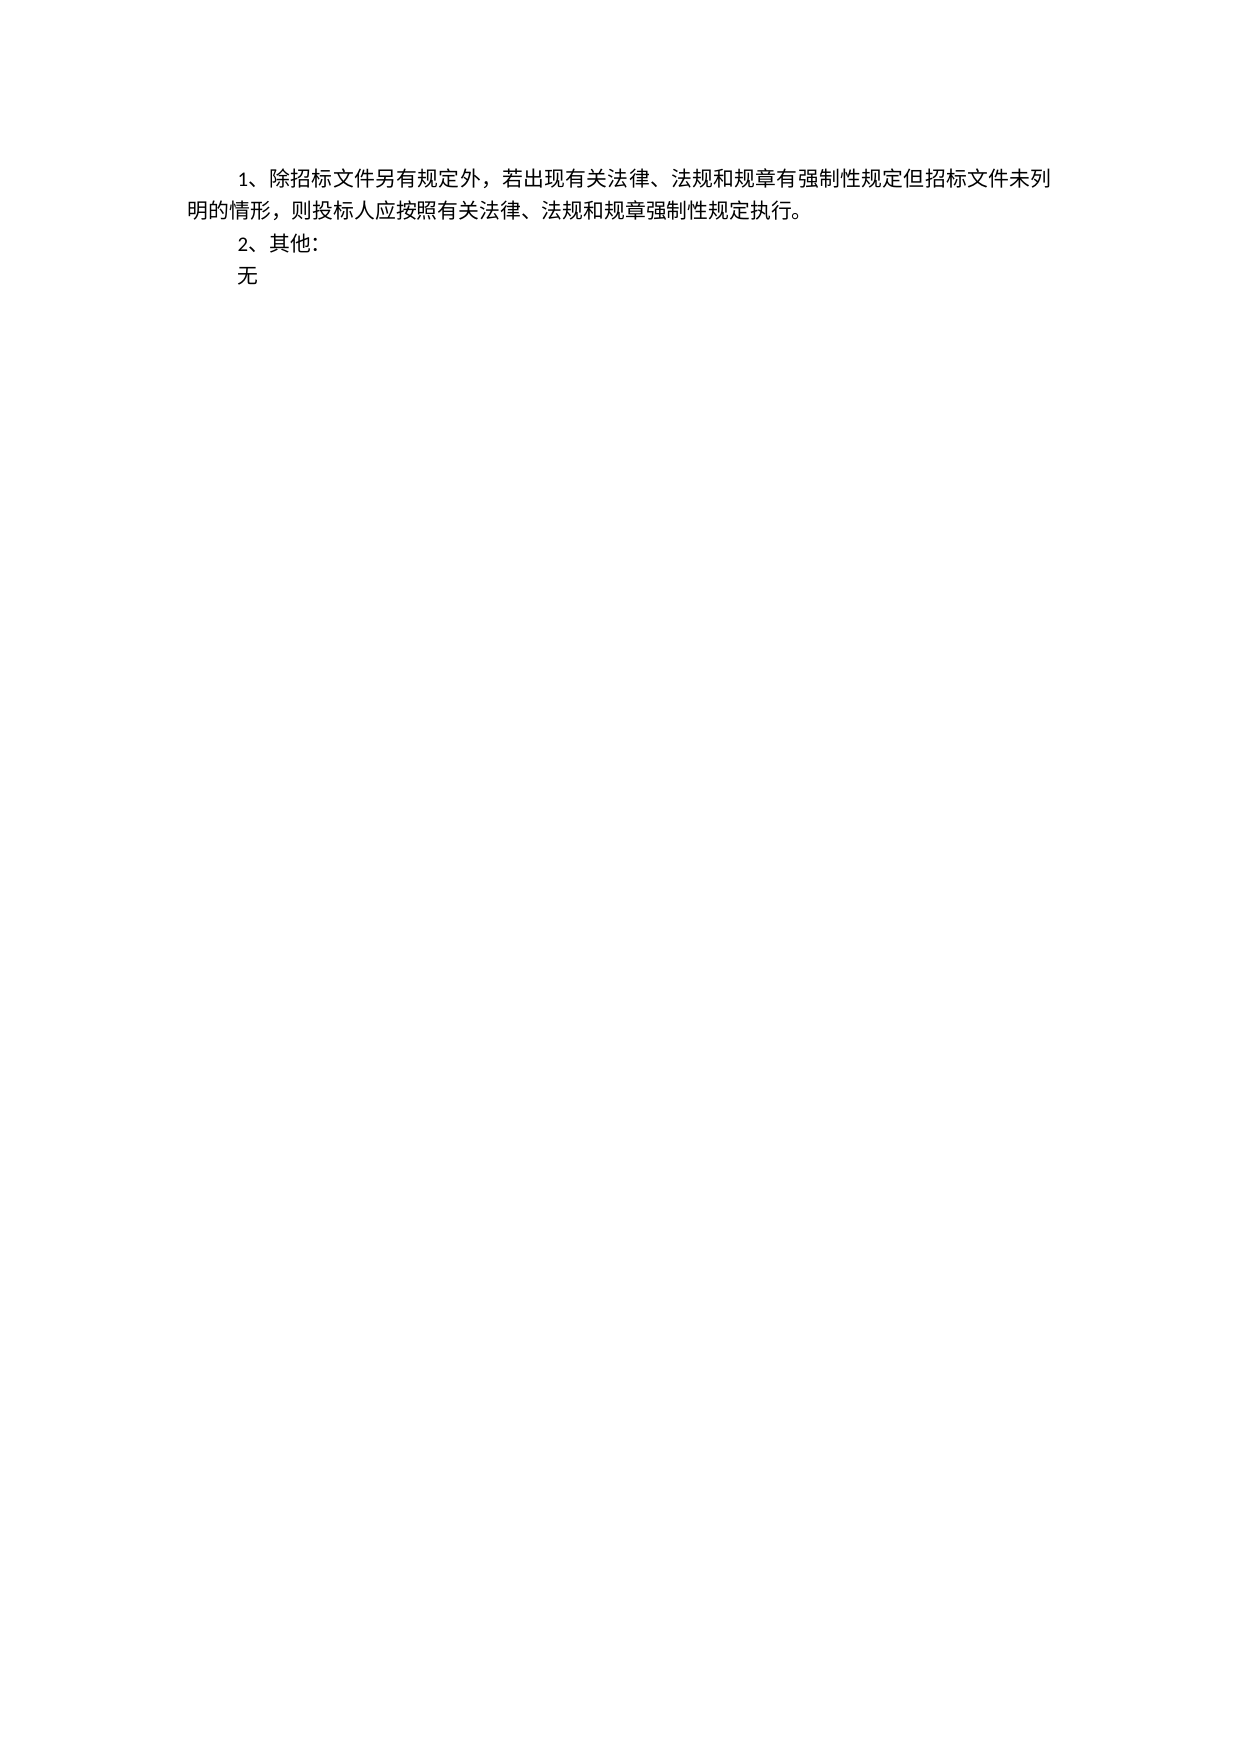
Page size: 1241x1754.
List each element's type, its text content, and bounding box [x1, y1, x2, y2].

text 无 [187, 259, 1053, 292]
text 1、除招标文件另有规定外，若出现有关法律、法规和规章有强制性规定但招标文件未列明的情形，则投标人应按照有关法律、法规和规章强制性规定执行。 [187, 162, 1053, 227]
text 2、其他： [187, 227, 1053, 259]
